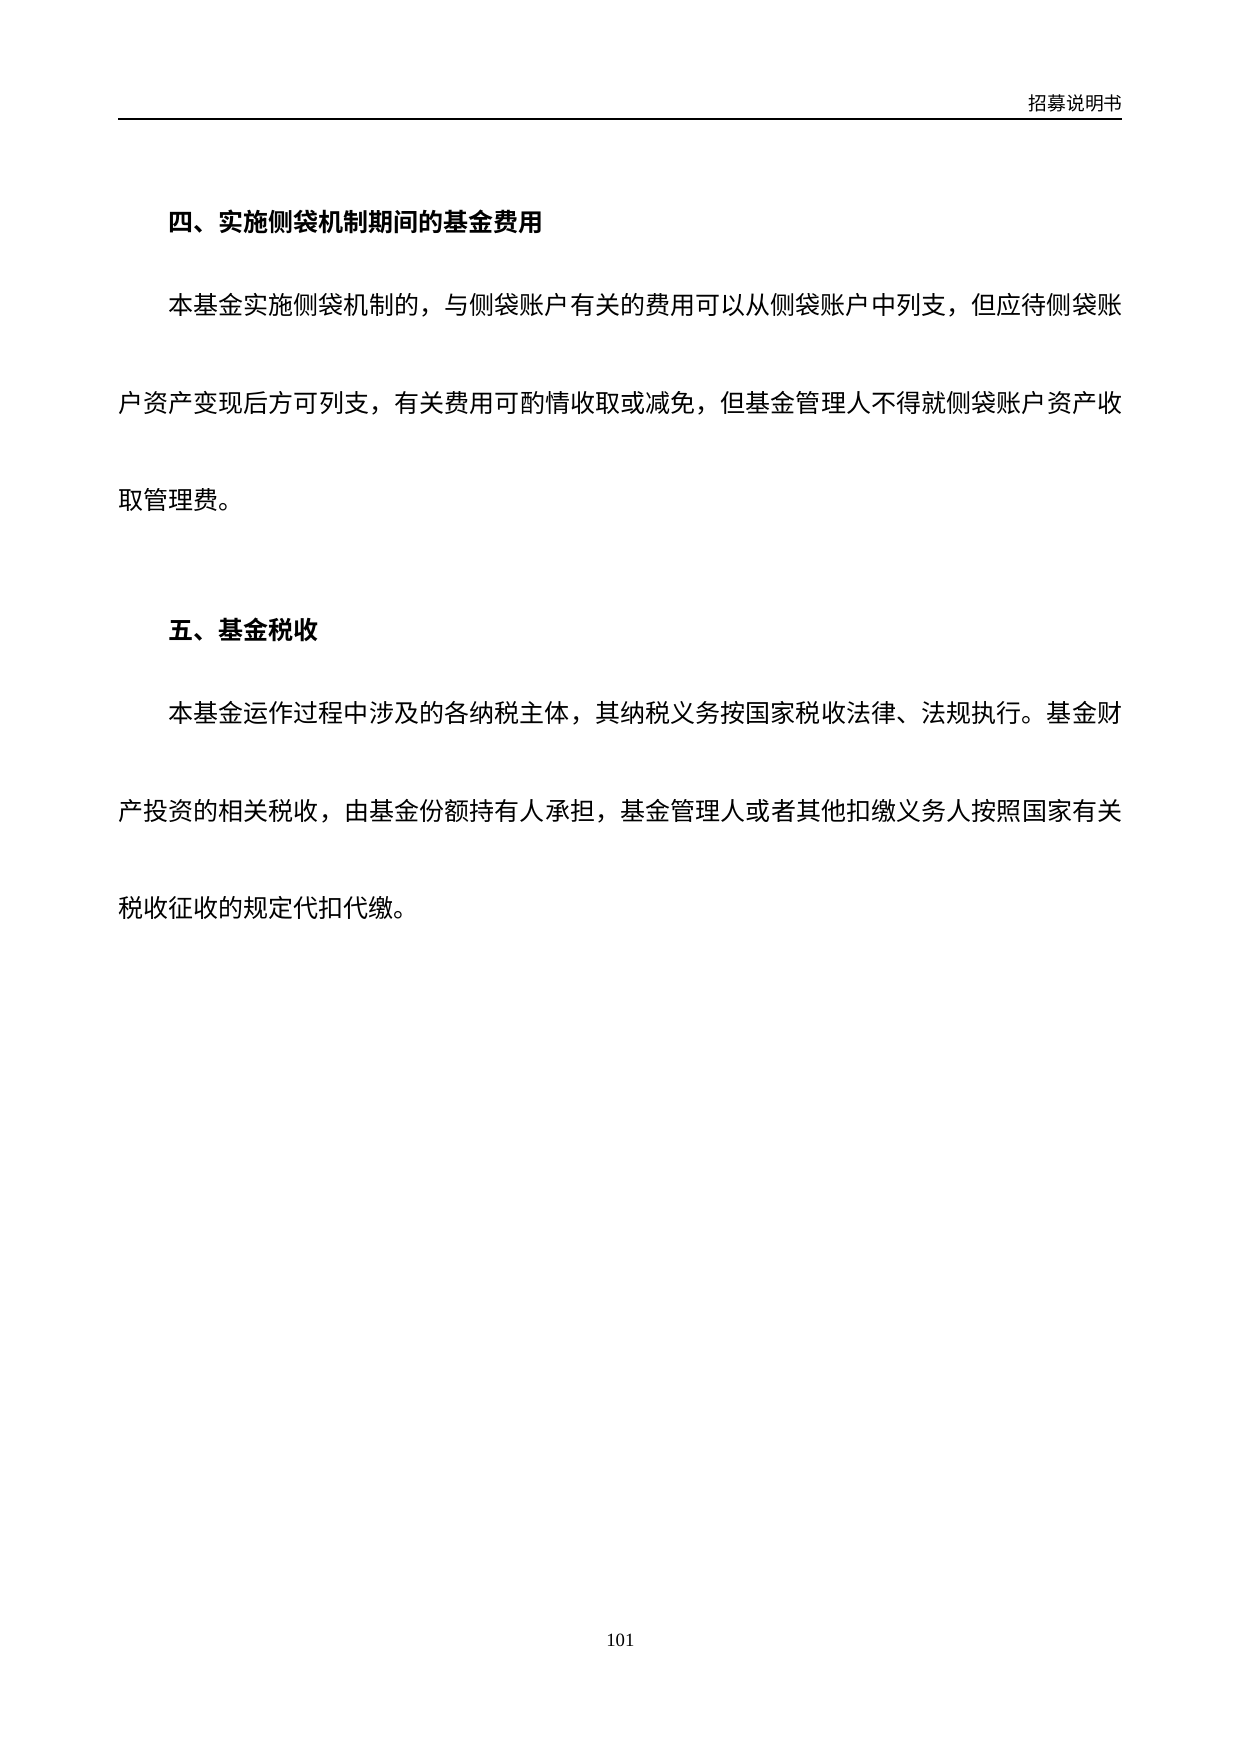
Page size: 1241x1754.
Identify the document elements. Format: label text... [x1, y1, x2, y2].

text 本基金运作过程中涉及的各纳税主体，其纳税义务按国家税收法律、法规执行。基金财产投资的相关税收，由基金份额持有人承担，基金管理人或者其他扣缴义务人按照国家有关税收征收的规定代扣代缴。 [118, 679, 1122, 939]
text 本基金实施侧袋机制的，与侧袋账户有关的费用可以从侧袋账户中列支，但应待侧袋账户资产变现后方可列支，有关费用可酌情收取或减免，但基金管理人不得就侧袋账户资产收取管理费。 [118, 271, 1122, 531]
text 四、实施侧袋机制期间的基金费用 [118, 188, 1122, 253]
text 五、基金税收 [118, 596, 1122, 661]
